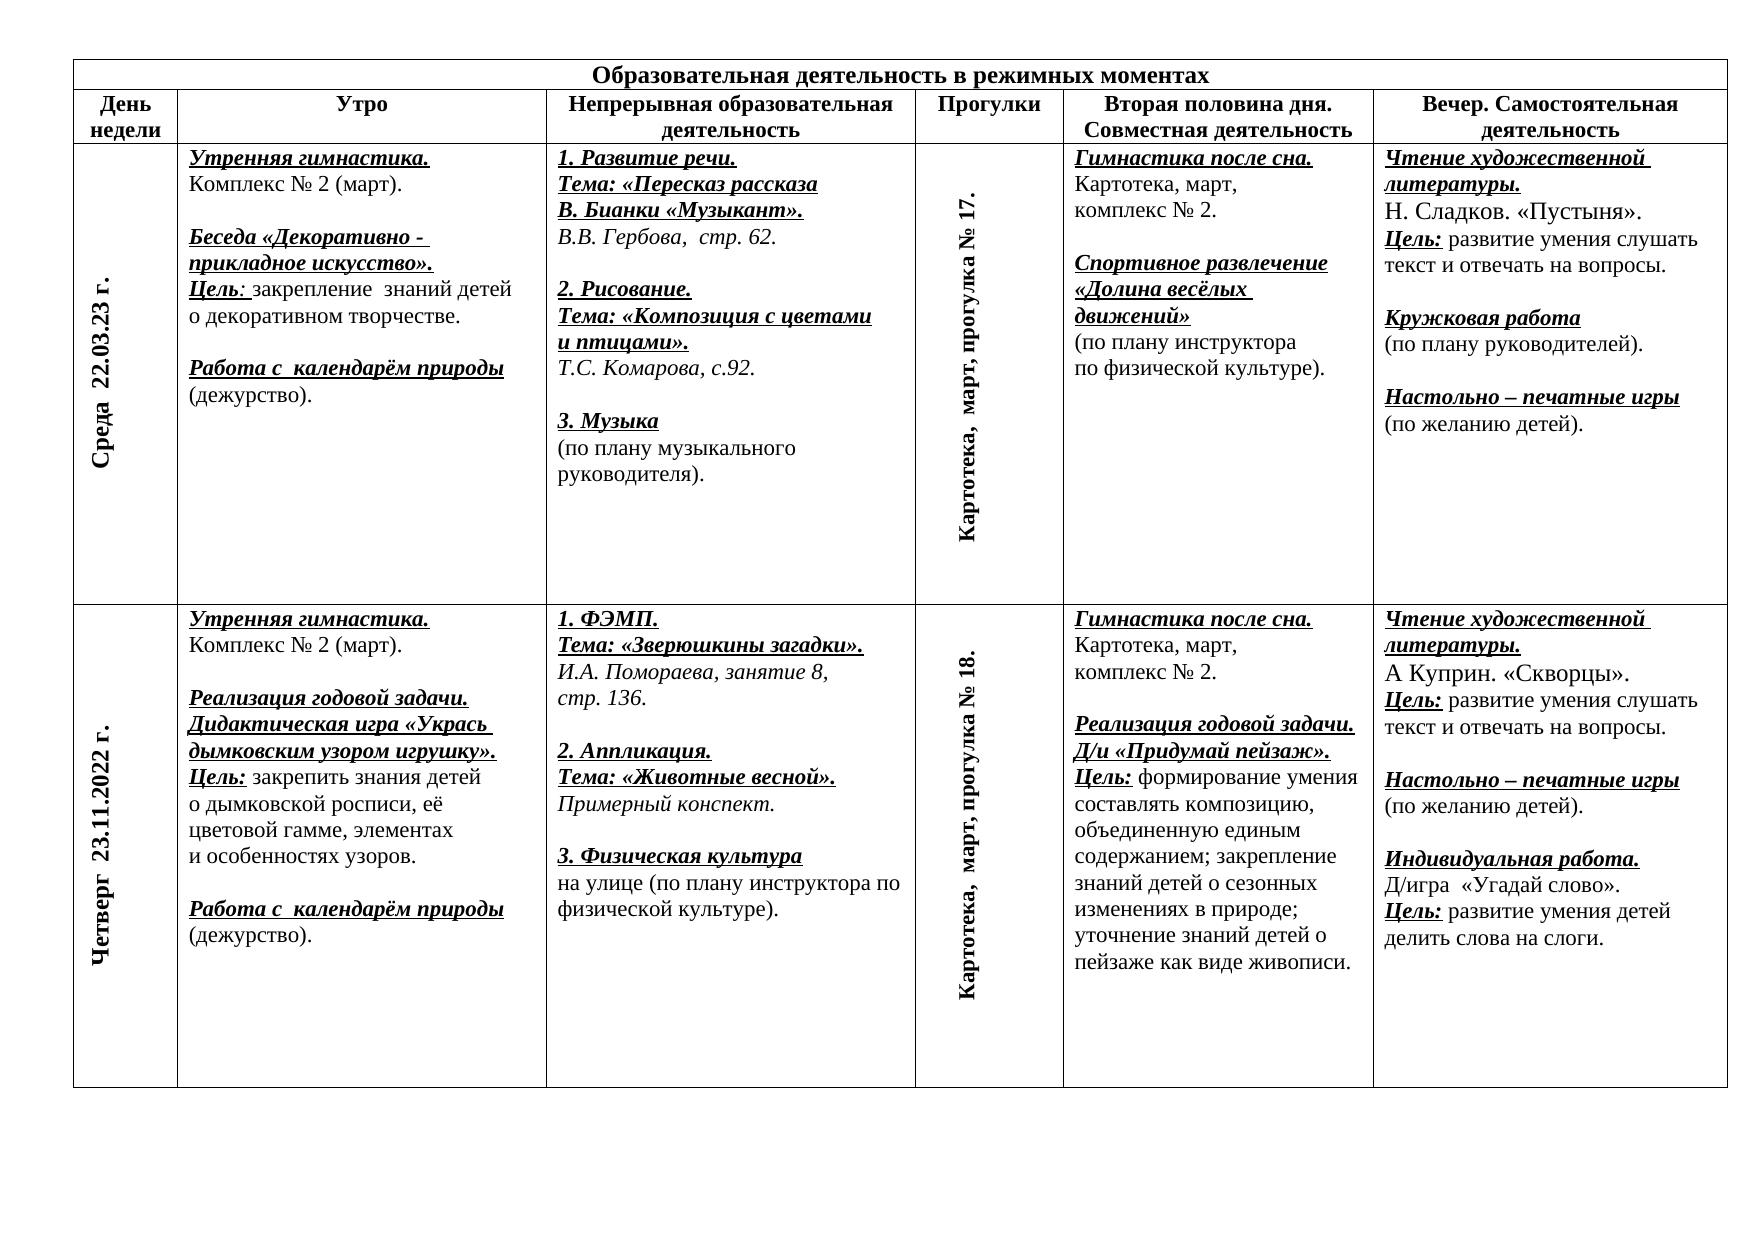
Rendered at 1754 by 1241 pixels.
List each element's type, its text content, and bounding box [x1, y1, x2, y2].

table_cell Вечер. Самостоятельная деятельность [1374, 90, 1727, 143]
table_cell 1. ФЭМП. Тема: «Зверюшкины загадки». И.А. Помораева, занятие 8, стр. 136. 2. Аппликация. Тема: «Животные весной». Примерный конспект. 3. Физическая культура на улице (по плану инструктора по физической культуре). [547, 605, 915, 1087]
table_cell Непрерывная образовательная деятельность [547, 90, 915, 143]
table_cell Картотека, март, прогулка № 18. [916, 605, 1063, 1087]
table_cell 1. Развитие речи. Тема: «Пересказ рассказа В. Бианки «Музыкант». В.В. Гербова, стр. 62. 2. Рисование. Тема: «Композиция с цветами и птицами». Т.С. Комарова, с.92. 3. Музыка (по плану музыкального руководителя). [547, 144, 915, 604]
table_cell Чтение художественной литературы. Н. Сладков. «Пустыня». Цель: развитие умения слушать текст и отвечать на вопросы. Кружковая работа (по плану руководителей). Настольно – печатные игры (по желанию детей). [1374, 144, 1727, 604]
table_header Образовательная деятельность в режимных моментах [74, 60, 1727, 89]
table_cell Утро [178, 90, 546, 143]
table_cell Вторая половина дня. Совместная деятельность [1064, 90, 1373, 143]
table_cell Картотека, март, прогулка № 17. [916, 144, 1063, 604]
table_cell Прогулки [916, 90, 1063, 143]
table_cell День недели [74, 90, 177, 143]
table_cell Гимнастика после сна. Картотека, март, комплекс № 2. Спортивное развлечение «Долина весёлых движений» (по плану инструктора по физической культуре). [1064, 144, 1373, 604]
table_cell Четверг 23.11.2022 г. [74, 605, 177, 1087]
table_cell Утренняя гимнастика. Комплекс № 2 (март). Беседа «Декоративно - прикладное искусство». Цель: закрепление знаний детей о декоративном творчестве. Работа с календарём природы (дежурство). [178, 144, 546, 604]
table_cell Чтение художественной литературы. А Куприн. «Скворцы». Цель: развитие умения слушать текст и отвечать на вопросы. Настольно – печатные игры (по желанию детей). Индивидуальная работа. Д/игра «Угадай слово». Цель: развитие умения детей делить слова на слоги. [1374, 605, 1727, 1087]
table_cell Утренняя гимнастика. Комплекс № 2 (март). Реализация годовой задачи. Дидактическая игра «Укрась дымковским узором игрушку». Цель: закрепить знания детей о дымковской росписи, её цветовой гамме, элементах и особенностях узоров. Работа с календарём природы (дежурство). [178, 605, 546, 1087]
table_cell Гимнастика после сна. Картотека, март, комплекс № 2. Реализация годовой задачи. Д/и «Придумай пейзаж». Цель: формирование умения составлять композицию, объединенную единым содержанием; закрепление знаний детей о сезонных изменениях в природе; уточнение знаний детей о пейзаже как виде живописи. [1064, 605, 1373, 1087]
table_cell Среда 22.03.23 г. [74, 144, 177, 604]
